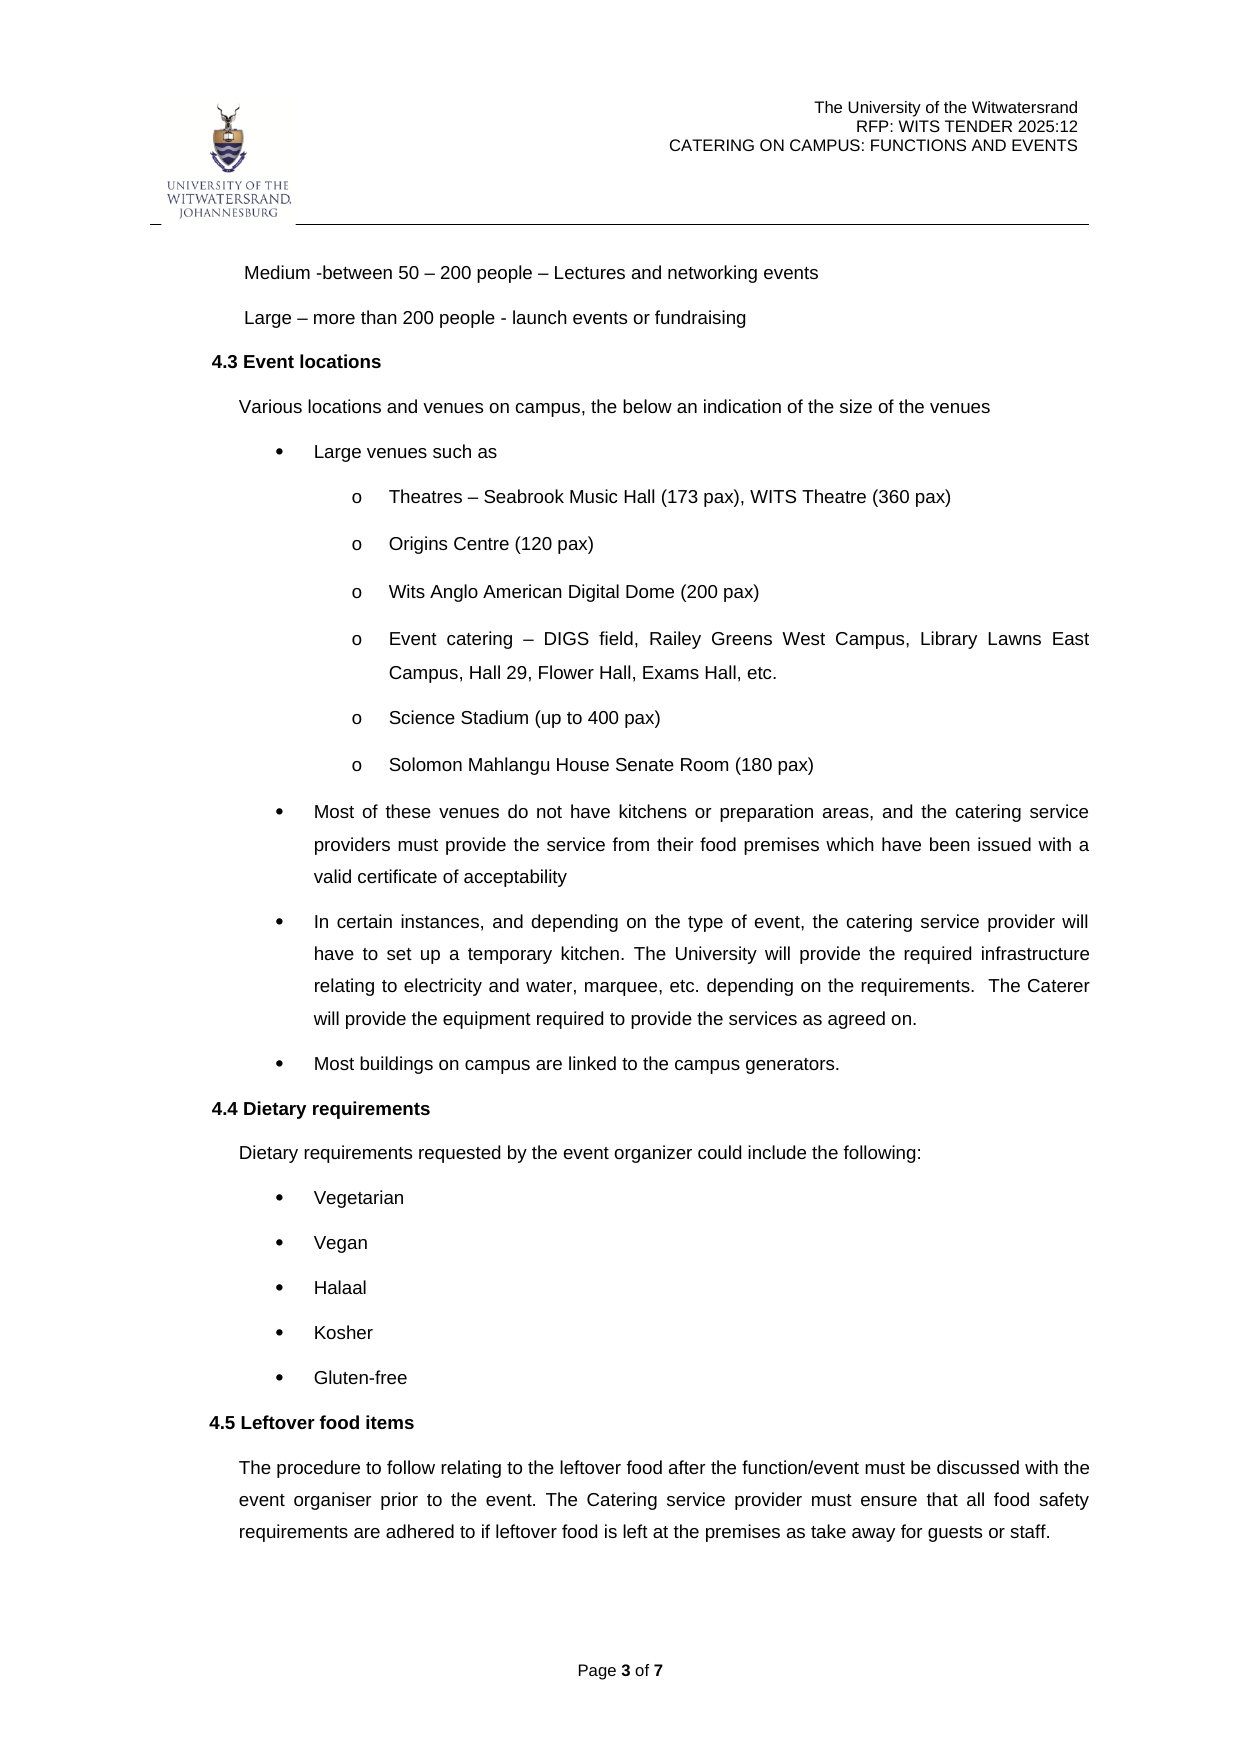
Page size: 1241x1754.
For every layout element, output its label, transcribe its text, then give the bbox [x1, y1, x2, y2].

list Vegetarian [276, 1187, 1090, 1208]
list Large venues such as [276, 441, 1090, 462]
list Event catering – DIGS field, Railey Greens West Campus, Library Lawns East Campus, Hall 29, Flower Hall, Exams Hall, etc. [351, 628, 1090, 683]
list Most of these venues do not have kitchens or preparation areas, and the catering service providers must provide the service from their food premises which have been issued with a valid certificate of acceptability [276, 801, 1090, 887]
list 4.3 Event locations [212, 351, 1090, 373]
list Medium -between 50 – 200 people – Lectures and networking events [225, 262, 1090, 283]
list 4.5 Leftover food items [209, 1412, 1090, 1433]
list Various locations and venues on campus, the below an indication of the size of the venues [212, 396, 1090, 418]
list Most buildings on campus are linked to the campus generators. [276, 1052, 1090, 1074]
list Solomon Mahlangu House Senate Room (180 pax) [351, 754, 1090, 777]
list Science Stadium (up to 400 pax) [351, 706, 1090, 730]
list Large – more than 200 people - launch events or fundraising [212, 306, 1090, 328]
list In certain instances, and depending on the type of event, the catering service provider will have to set up a temporary kitchen. The University will provide the required infrastructure relating to electricity and water, marquee, etc. depending on the requirements. The Caterer will provide the equipment required to provide the services as agreed on. [276, 911, 1090, 1029]
picture [161, 97, 296, 225]
list Theatres – Seabrook Music Hall (173 pax), WITS Theatre (360 pax) [351, 486, 1090, 509]
list Vegan [276, 1232, 1090, 1253]
list Halaal [276, 1277, 1090, 1298]
list Wits Anglo American Digital Dome (200 pax) [351, 580, 1090, 604]
list Kosher [276, 1322, 1090, 1343]
list Origins Centre (120 pax) [351, 533, 1090, 556]
list Gluten-free [276, 1367, 1090, 1388]
list The procedure to follow relating to the leftover food after the function/event must be discussed with the event organiser prior to the event. The Catering service provider must ensure that all food safety requirements are adhered to if leftover food is left at the premises as take away for guests or staff. [239, 1457, 1090, 1543]
list Dietary requirements requested by the event organizer could include the following: [212, 1142, 1090, 1164]
list 4.4 Dietary requirements [212, 1097, 1090, 1119]
